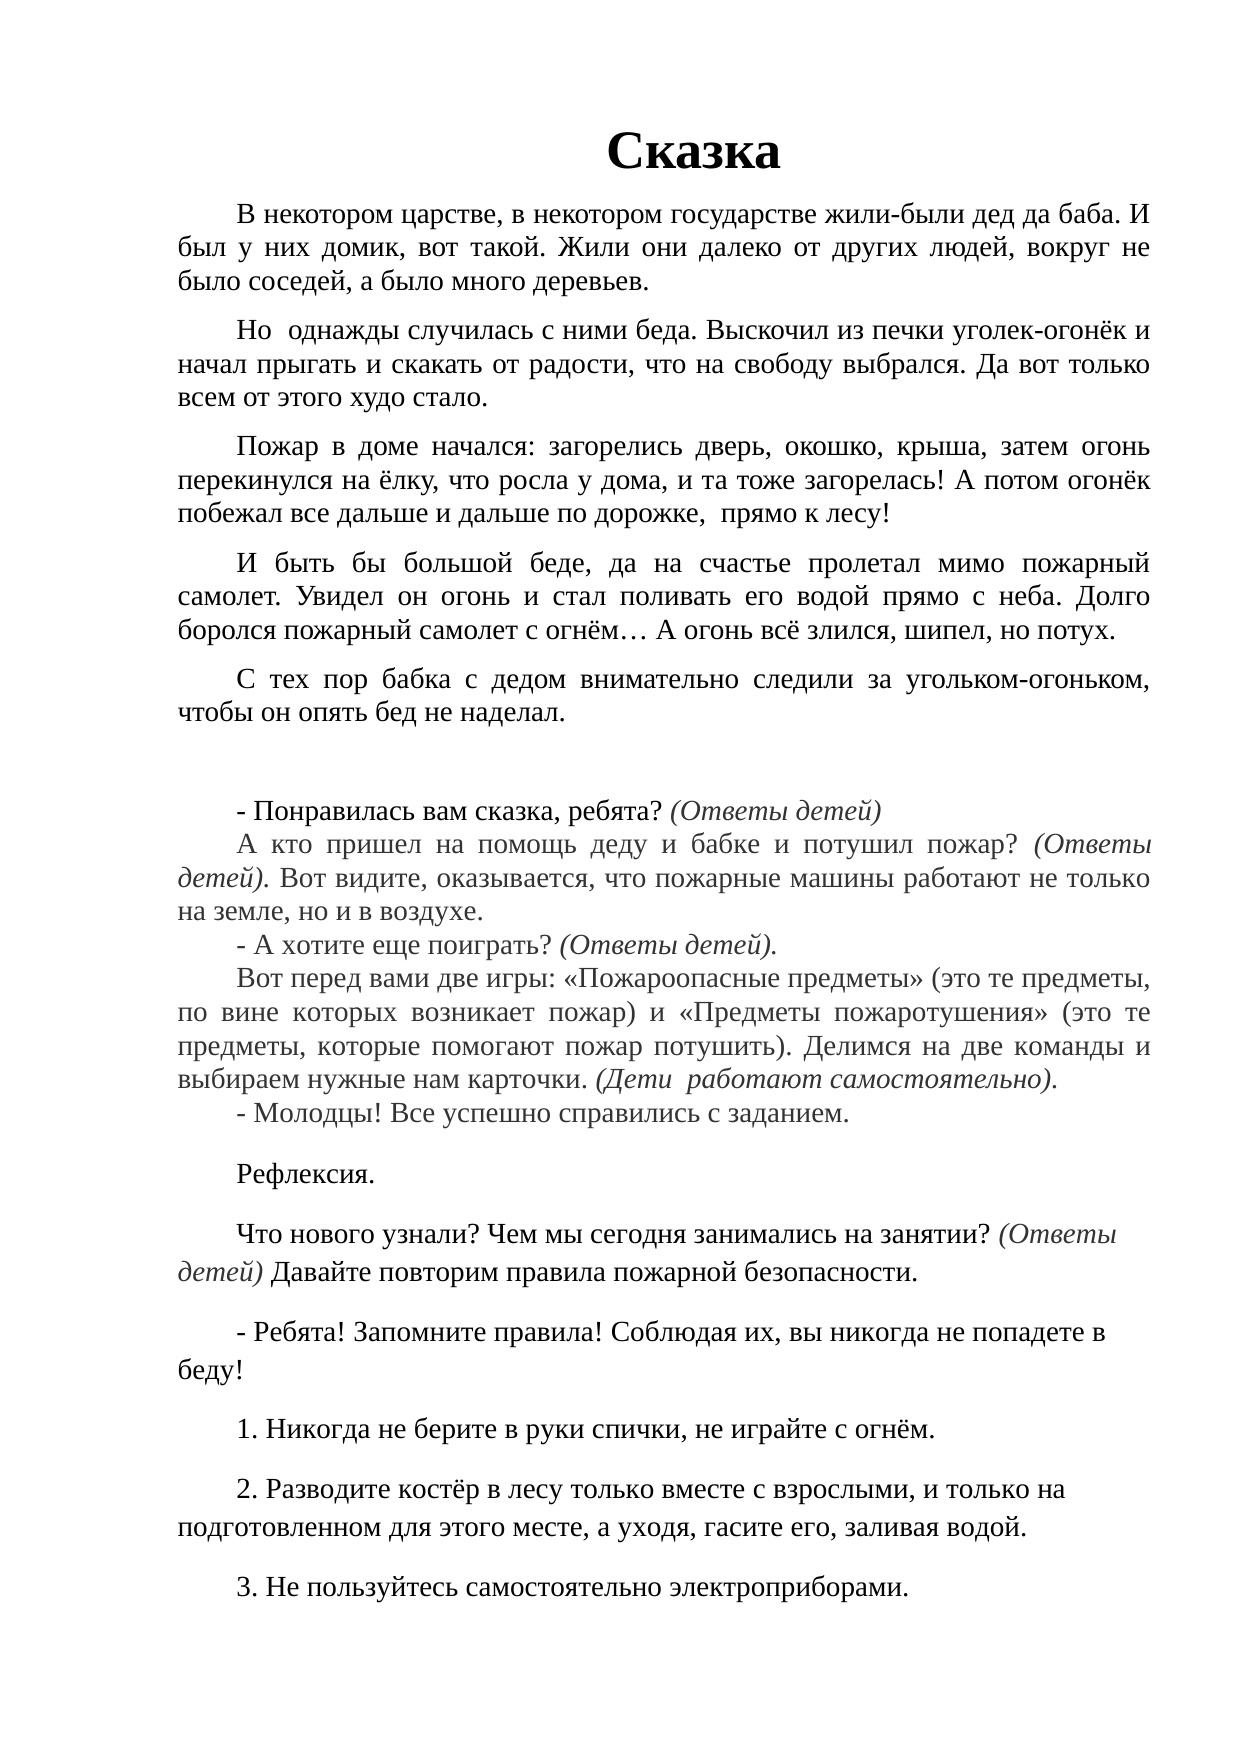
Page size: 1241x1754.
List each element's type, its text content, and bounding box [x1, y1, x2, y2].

text 3. Не пользуйтесь самостоятельно электроприборами. [177, 1569, 1152, 1602]
subtitle Сказка [177, 118, 1152, 180]
text Рефлексия. [177, 1156, 1152, 1190]
subtitle И быть бы большой беде, да на счастье пролетал мимо пожарный самолет. Увидел он огонь и стал поливать его водой прямо с неба. Долго боролся пожарный самолет с огнём… А огонь всё злился, шипел, но потух. [177, 545, 1152, 645]
text - Молодцы! Все успешно справились с заданием. [177, 1095, 1152, 1128]
subtitle С тех пор бабка с дедом внимательно следили за угольком-огоньком, чтобы он опять бед не наделал. [177, 661, 1152, 728]
subtitle В некотором царстве, в некотором государстве жили-были дед да баба. И был у них домик, вот такой. Жили они далеко от других людей, вокруг не было соседей, а было много деревьев. [177, 196, 1152, 297]
text А кто пришел на помощь деду и бабке и потушил пожар? (Ответы детей). Вот видите, оказывается, что пожарные машины работают не только на земле, но и в воздухе. [177, 826, 1152, 927]
subtitle Но однажды случилась с ними беда. Выскочил из печки уголек-огонёк и начал прыгать и скакать от радости, что на свободу выбрался. Да вот только всем от этого худо стало. [177, 312, 1152, 413]
text - Понравилась вам сказка, ребята? (Ответы детей) [177, 793, 1152, 826]
text Вот перед вами две игры: «Пожароопасные предметы» (это те предметы, по вине которых возникает пожар) и «Предметы пожаротушения» (это те предметы, которые помогают пожар потушить). Делимся на две команды и выбираем нужные нам карточки. (Дети работают самостоятельно). [177, 961, 1152, 1095]
text - А хотите еще поиграть? (Ответы детей). [177, 927, 1152, 961]
subtitle Пожар в доме начался: загорелись дверь, окошко, крыша, затем огонь перекинулся на ёлку, что росла у дома, и та тоже загорелась! А потом огонёк побежал все дальше и дальше по дорожке, прямо к лесу! [177, 428, 1152, 529]
text 2. Разводите костёр в лесу только вместе с взрослыми, и только на подготовленном для этого месте, а уходя, гасите его, заливая водой. [177, 1471, 1152, 1543]
text 1. Никогда не берите в руки спички, не играйте с огнём. [177, 1412, 1152, 1445]
text - Ребята! Запомните правила! Соблюдая их, вы никогда не попадете в беду! [177, 1314, 1152, 1386]
text Что нового узнали? Чем мы сегодня занимались на занятии? (Ответы детей) Давайте повторим правила пожарной безопасности. [177, 1216, 1152, 1288]
